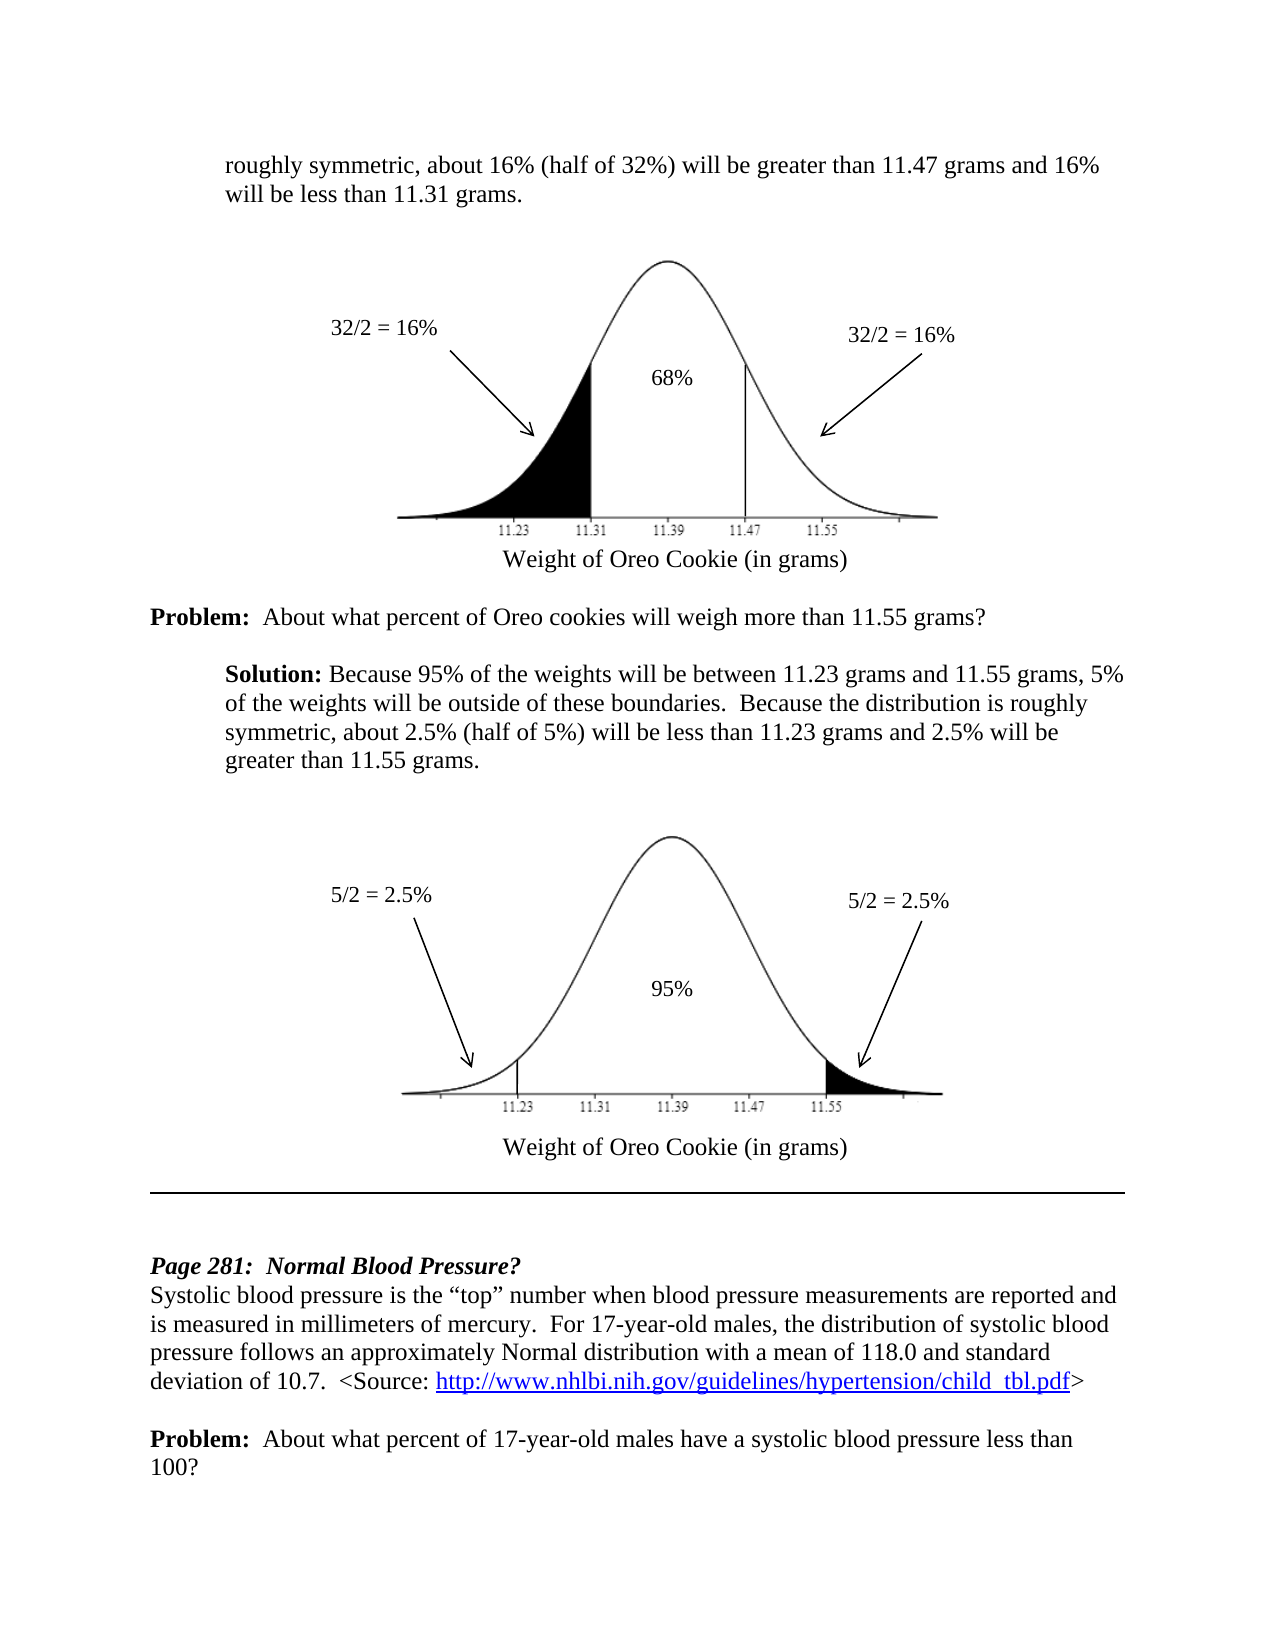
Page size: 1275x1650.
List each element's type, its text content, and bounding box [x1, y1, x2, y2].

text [225, 150, 1125, 207]
text Problem: About what percent of 17-year-old males have a systolic blood pressure less than 100? [150, 1424, 1125, 1481]
text Problem: About what percent of Oreo cookies will weigh more than 11.55 grams? [150, 602, 1125, 630]
text Weight of Oreo Cookie (in grams) [225, 544, 1125, 573]
picture [387, 802, 969, 1133]
text Weight of Oreo Cookie (in grams) [225, 1132, 1125, 1161]
text Systolic blood pressure is the “top” number when blood pressure measurements are reported and is measured in millimeters of mercury. For 17-year-old males, the distribution of systolic blood pressure follows an approximately Normal distribution with a mean of 118.0 and standard deviation of 10.7. <Source: http://www.nhlbi.nih.gov/guidelines/hypertension/child_tbl.pdf> [150, 1280, 1125, 1395]
picture [376, 236, 973, 544]
text Page 281: Normal Blood Pressure? [150, 1251, 1125, 1280]
text Solution: Because 95% of the weights will be between 11.23 grams and 11.55 grams, 5% of the weights will be outside of these boundaries. Because the distribution is roughly symmetric, about 2.5% (half of 5%) will be less than 11.23 grams and 2.5% will be greater than 11.55 grams. [225, 659, 1125, 774]
